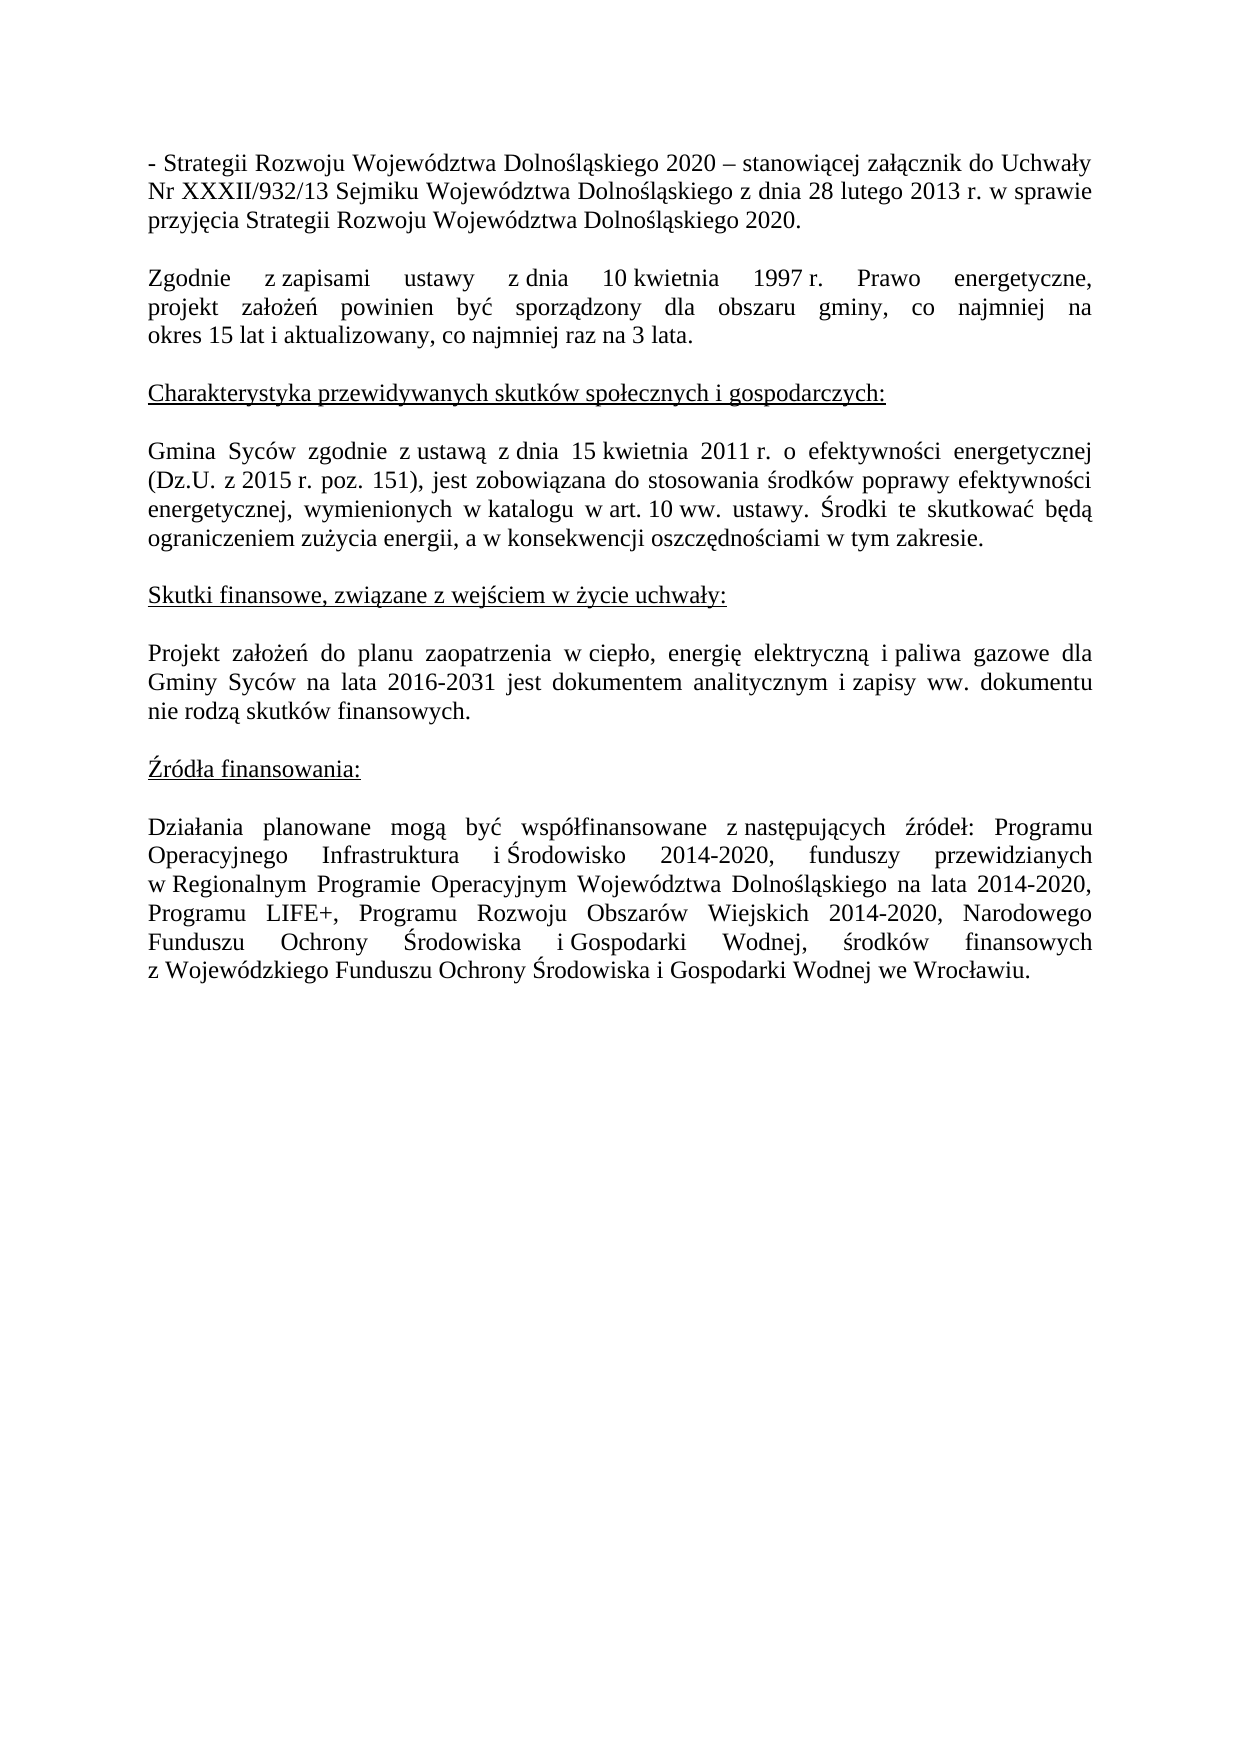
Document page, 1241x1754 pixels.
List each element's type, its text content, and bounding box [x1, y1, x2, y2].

text Źródła finansowania: [148, 754, 1093, 783]
text Charakterystyka przewidywanych skutków społecznych i gospodarczych: [148, 378, 1093, 407]
text Gmina Syców zgodnie z ustawą z dnia 15 kwietnia 2011 r. o efektywności energetycznej (Dz.U. z 2015 r. poz. 151), jest zobowiązana do stosowania środków poprawy efektywności energetycznej, wymienionych w katalogu w art. 10 ww. ustawy. Środki te skutkować będą ograniczeniem zużycia energii, a w konsekwencji oszczędnościami w tym zakresie. [148, 436, 1093, 551]
text Działania planowane mogą być współfinansowane z następujących źródeł: Programu Operacyjnego Infrastruktura i Środowisko 2014-2020, funduszy przewidzianych w Regionalnym Programie Operacyjnym Województwa Dolnośląskiego na lata 2014-2020, Programu LIFE+, Programu Rozwoju Obszarów Wiejskich 2014-2020, Narodowego Funduszu Ochrony Środowiska i Gospodarki Wodnej, środków finansowych z Wojewódzkiego Funduszu Ochrony Środowiska i Gospodarki Wodnej we Wrocławiu. [148, 812, 1093, 984]
text - Strategii Rozwoju Województwa Dolnośląskiego 2020 – stanowiącej załącznik do Uchwały Nr XXXII/932/13 Sejmiku Województwa Dolnośląskiego z dnia 28 lutego 2013 r. w sprawie przyjęcia Strategii Rozwoju Województwa Dolnośląskiego 2020. [148, 148, 1093, 234]
text Zgodnie z zapisami ustawy z dnia 10 kwietnia 1997 r. Prawo energetyczne, projekt założeń powinien być sporządzony dla obszaru gminy, co najmniej na okres 15 lat i aktualizowany, co najmniej raz na 3 lata. [148, 263, 1093, 349]
text Projekt założeń do planu zaopatrzenia w ciepło, energię elektryczną i paliwa gazowe dla Gminy Syców na lata 2016-2031 jest dokumentem analitycznym i zapisy ww. dokumentu nie rodzą skutków finansowych. [148, 638, 1093, 725]
text Skutki finansowe, związane z wejściem w życie uchwały: [148, 581, 1093, 609]
